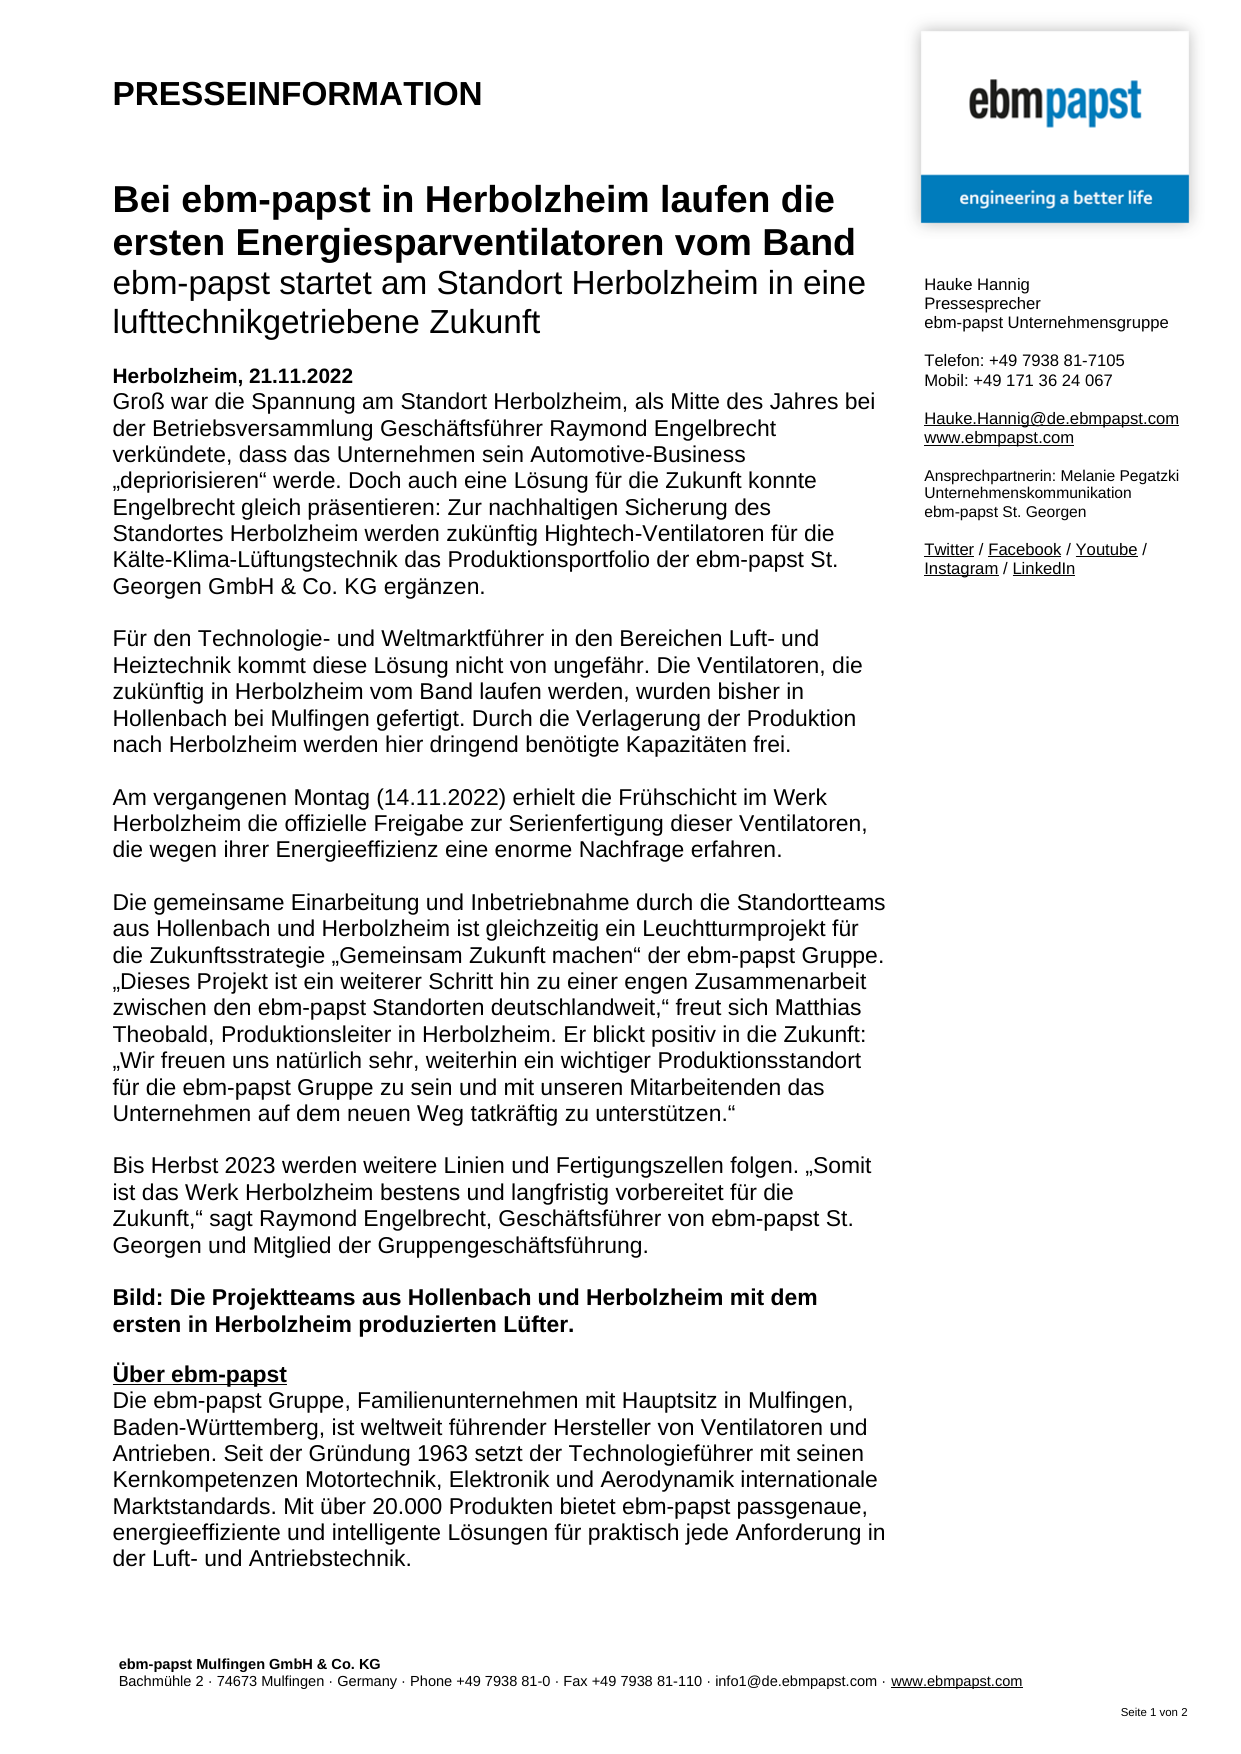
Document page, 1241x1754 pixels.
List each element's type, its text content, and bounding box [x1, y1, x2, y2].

text „Dieses Projekt ist ein weiterer Schritt hin zu einer engen Zusammenarbeit zwischen den ebm-papst Standorten deutschlandweit,“ freut sich Matthias Theobald, Produktionsleiter in Herbolzheim. Er blickt positiv in die Zukunft: „Wir freuen uns natürlich sehr, weiterhin ein wichtiger Produktionsstandort für die ebm-papst Gruppe zu sein und mit unseren Mitarbeitenden das Unternehmen auf dem neuen Weg tatkräftig zu unterstützen.“ [112, 968, 886, 1126]
picture [902, 12, 1206, 237]
text Für den Technologie- und Weltmarktführer in den Bereichen Luft- und Heiztechnik kommt diese Lösung nicht von ungefähr. Die Ventilatoren, die zukünftig in Herbolzheim vom Band laufen werden, wurden bisher in Hollenbach bei Mulfingen gefertigt. Durch die Verlagerung der Produktion nach Herbolzheim werden hier dringend benötigte Kapazitäten frei. [112, 625, 886, 757]
text Die gemeinsame Einarbeitung und Inbetriebnahme durch die Standortteams aus Hollenbach und Herbolzheim ist gleichzeitig ein Leuchtturmprojekt für die Zukunftsstrategie „Gemeinsam Zukunft machen“ der ebm-papst Gruppe. [112, 889, 886, 968]
text Am vergangenen Montag (14.11.2022) erhielt die Frühschicht im Werk Herbolzheim die offizielle Freigabe zur Serienfertigung dieser Ventilatoren, die wegen ihrer Energieeffizienz eine enorme Nachfrage erfahren. [112, 783, 886, 863]
text Bei ebm-papst in Herbolzheim laufen die ersten Energiesparventilatoren vom Band ebm-papst startet am Standort Herbolzheim in eine lufttechnikgetriebene Zukunft Herbolzheim, 21.11.2022 [112, 177, 886, 388]
text Bis Herbst 2023 werden weitere Linien und Fertigungszellen folgen. „Somit ist das Werk Herbolzheim bestens und langfristig vorbereitet für die Zukunft,“ sagt Raymond Engelbrecht, Geschäftsführer von ebm-papst St. Georgen und Mitglied der Gruppengeschäftsführung. [112, 1152, 886, 1258]
text Groß war die Spannung am Standort Herbolzheim, als Mitte des Jahres bei der Betriebsversammlung Geschäftsführer Raymond Engelbrecht verkündete, dass das Unternehmen sein Automotive-Business „depriorisieren“ werde. Doch auch eine Lösung für die Zukunft konnte Engelbrecht gleich präsentieren: Zur nachhaltigen Sicherung des Standortes Herbolzheim werden zukünftig Hightech-Ventilatoren für die Kälte-Klima-Lüftungstechnik das Produktionsportfolio der ebm-papst St. Georgen GmbH & Co. KG ergänzen. [112, 388, 886, 599]
text Über ebm-papst Die ebm-papst Gruppe, Familienunternehmen mit Hauptsitz in Mulfingen, Baden-Württemberg, ist weltweit führender Hersteller von Ventilatoren und Antrieben. Seit der Gründung 1963 setzt der Technologieführer mit seinen Kernkompetenzen Motortechnik, Elektronik und Aerodynamik internationale Marktstandards. Mit über 20.000 Produkten bietet ebm-papst passgenaue, energieeffiziente und intelligente Lösungen für praktisch jede Anforderung in der Luft- und Antriebstechnik. [112, 1361, 886, 1572]
text Bild: Die Projektteams aus Hollenbach und Herbolzheim mit dem ersten in Herbolzheim produzierten Lüfter. [112, 1284, 886, 1361]
